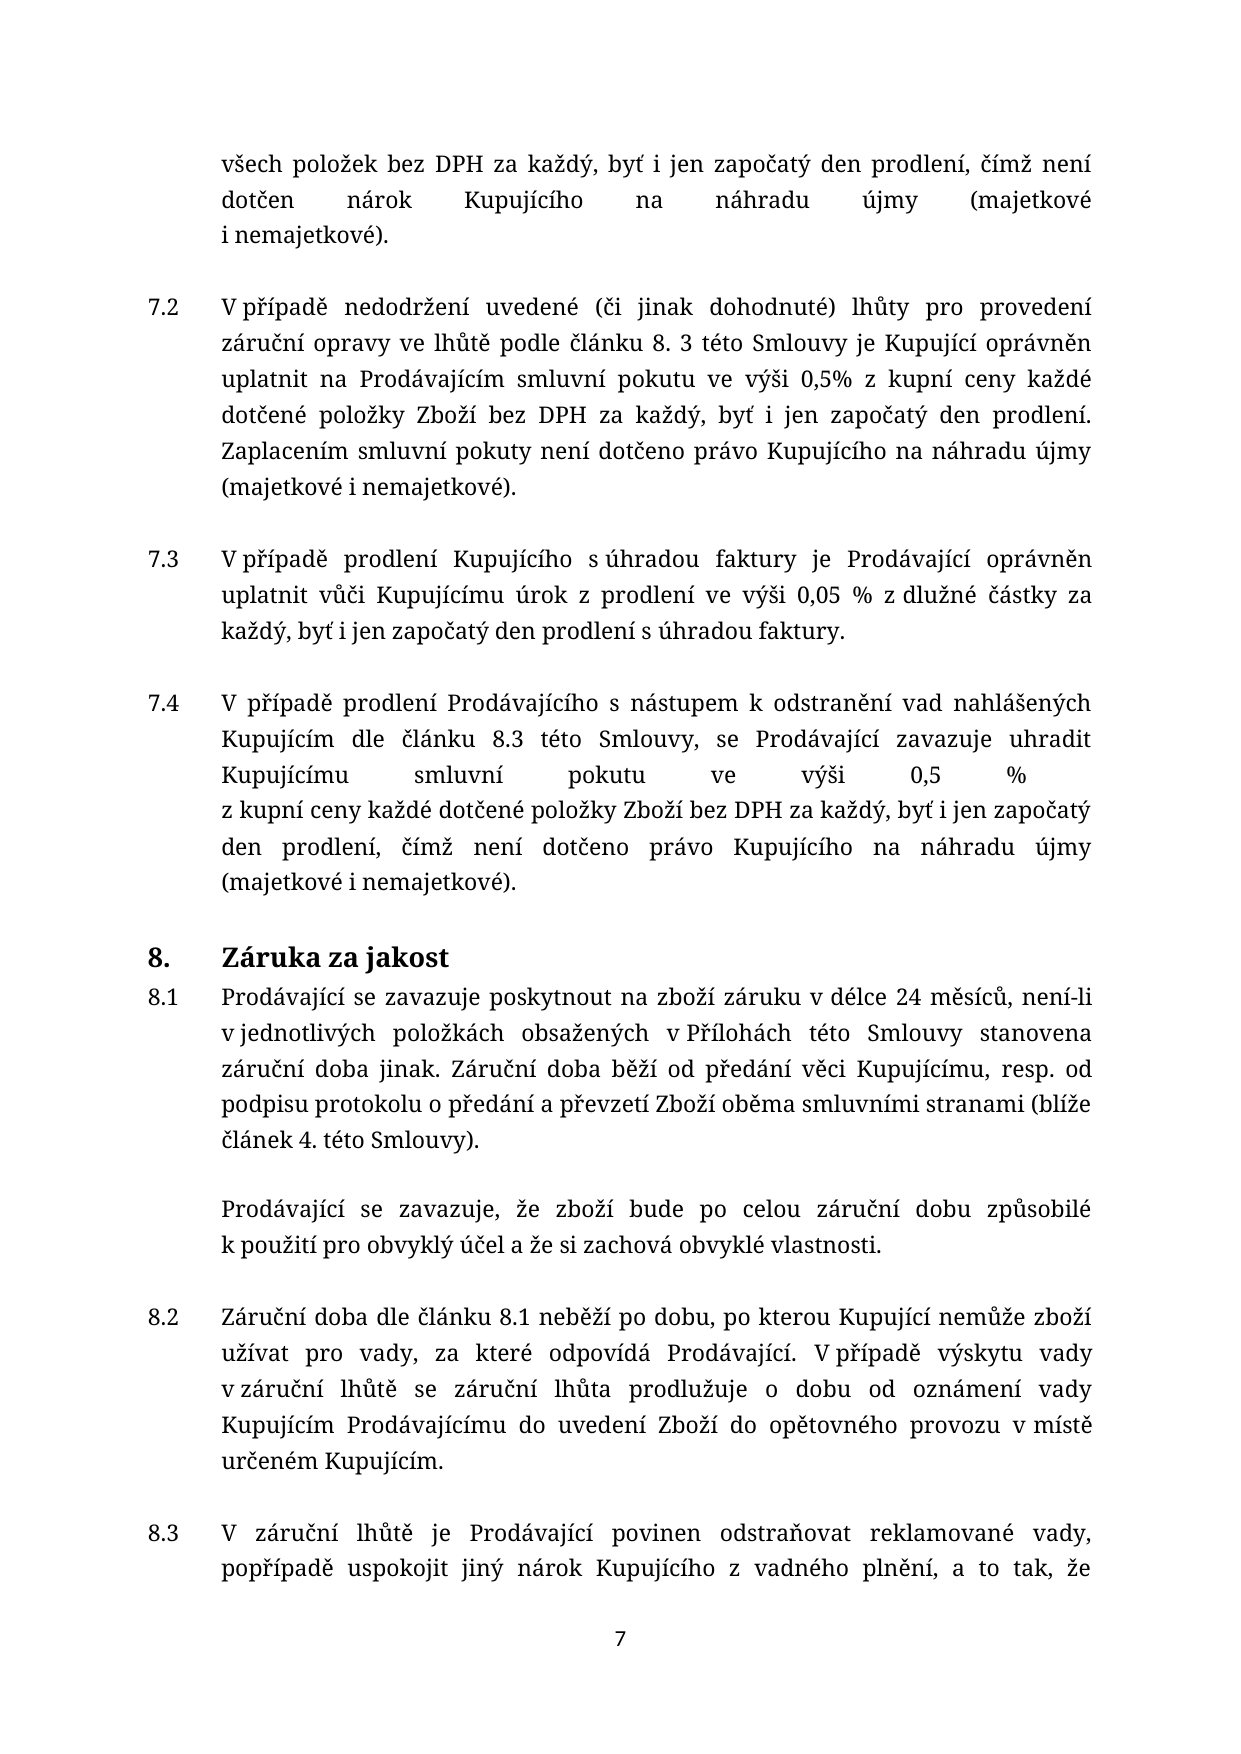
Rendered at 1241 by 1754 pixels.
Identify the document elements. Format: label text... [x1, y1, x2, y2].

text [148, 148, 1093, 251]
text 7.2 V případě nedodržení uvedené (či jinak dohodnuté) lhůty pro provedení záruční opravy ve lhůtě podle článku 8. 3 této Smlouvy je Kupující oprávněn uplatnit na Prodávajícím smluvní pokutu ve výši 0,5% z kupní ceny každé dotčené položky Zboží bez DPH za každý, byť i jen započatý den prodlení. Zaplacením smluvní pokuty není dotčeno právo Kupujícího na náhradu újmy (majetkové i nemajetkové). [148, 291, 1093, 502]
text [148, 1516, 1093, 1584]
text 7.3 V případě prodlení Kupujícího s úhradou faktury je Prodávající oprávněn uplatnit vůči Kupujícímu úrok z prodlení ve výši 0,05 % z dlužné částky za každý, byť i jen započatý den prodlení s úhradou faktury. [148, 543, 1093, 646]
text 8.2 Záruční doba dle článku 8.1 neběží po dobu, po kterou Kupující nemůže zboží užívat pro vady, za které odpovídá Prodávající. V případě výskytu vady v záruční lhůtě se záruční lhůta prodlužuje o dobu od oznámení vady Kupujícím Prodávajícímu do uvedení Zboží do opětovného provozu v místě určeném Kupujícím. [148, 1301, 1093, 1476]
text 8. Záruka za jakost [148, 938, 1093, 975]
text 8.1 Prodávající se zavazuje poskytnout na zboží záruku v délce 24 měsíců, není-li v jednotlivých položkách obsažených v Přílohách této Smlouvy stanovena záruční doba jinak. Záruční doba běží od předání věci Kupujícímu, resp. od podpisu protokolu o předání a převzetí Zboží oběma smluvními stranami (blíže článek 4. této Smlouvy). [148, 981, 1093, 1156]
text 7.4 V případě prodlení Prodávajícího s nástupem k odstranění vad nahlášených Kupujícím dle článku 8.3 této Smlouvy, se Prodávající zavazuje uhradit Kupujícímu smluvní pokutu ve výši 0,5 % z kupní ceny každé dotčené položky Zboží bez DPH za každý, byť i jen započatý den prodlení, čímž není dotčeno právo Kupujícího na náhradu újmy (majetkové i nemajetkové). [148, 687, 1093, 898]
text Prodávající se zavazuje, že zboží bude po celou záruční dobu způsobilé k použití pro obvyklý účel a že si zachová obvyklé vlastnosti. [221, 1193, 1093, 1260]
